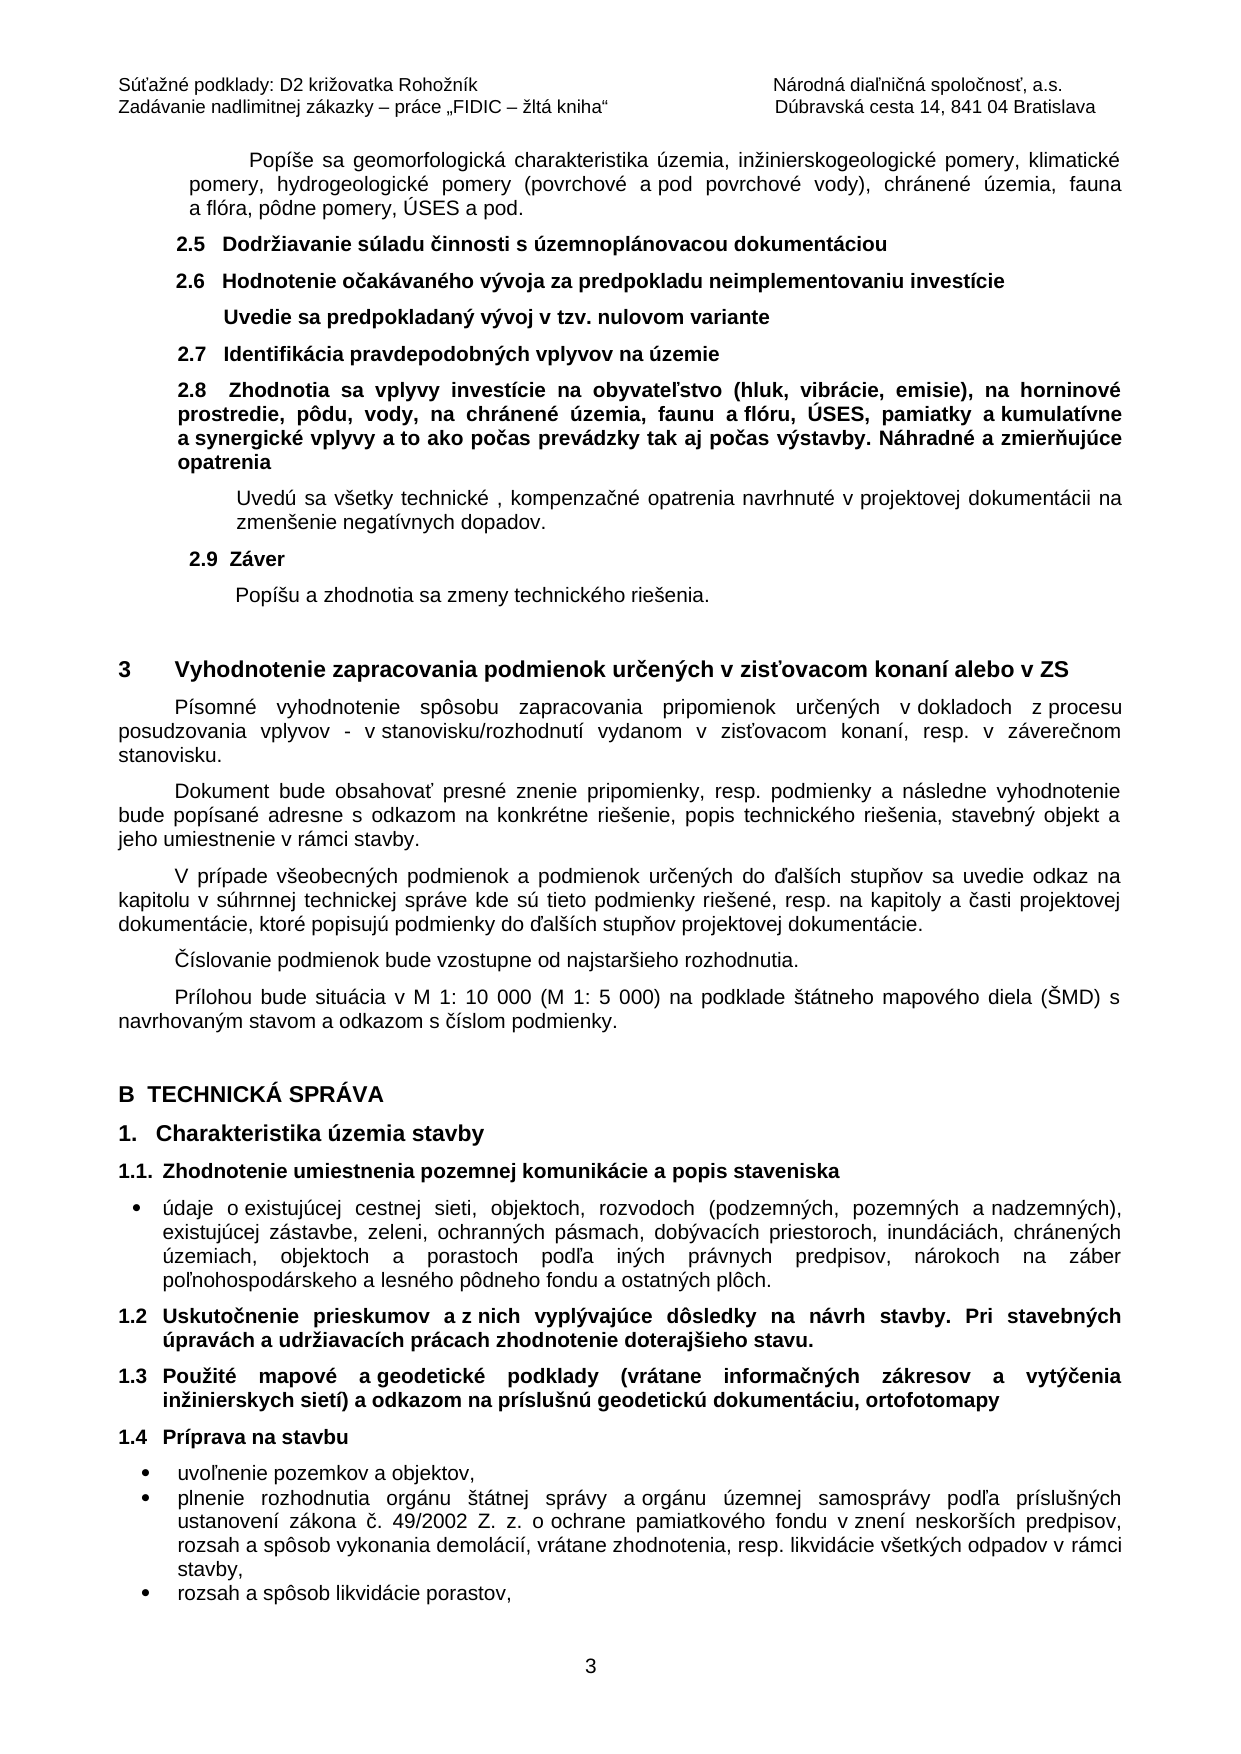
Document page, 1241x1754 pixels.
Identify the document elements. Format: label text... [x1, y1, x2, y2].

text Popíše sa geomorfologická charakteristika územia, inžinierskogeologické pomery, klimatické pomery, hydrogeologické pomery (povrchové a pod povrchové vody), chránené územia, fauna a flóra, pôdne pomery, ÚSES a pod. [189, 148, 1122, 219]
text V prípade všeobecných podmienok a podmienok určených do ďalších stupňov sa uvedie odkaz na kapitolu v súhrnnej technickej správe kde sú tieto podmienky riešené, resp. na kapitoly a časti projektovej dokumentácie, ktoré popisujú podmienky do ďalších stupňov projektovej dokumentácie. [118, 864, 1122, 936]
text 2.5 Dodržiavanie súladu činnosti s územnoplánovacou dokumentáciou [118, 232, 1122, 256]
text 2.6 Hodnotenie očakávaného vývoja za predpokladu neimplementovaniu investície [118, 268, 1122, 292]
list Charakteristika územia stavby [118, 1120, 1122, 1147]
text Dokument bude obsahovať presné znenie pripomienky, resp. podmienky a následne vyhodnotenie bude popísané adresne s odkazom na konkrétne riešenie, popis technického riešenia, stavebný objekt a jeho umiestnenie v rámci stavby. [118, 779, 1122, 851]
text 2.8 Zhodnotia sa vplyvy investície na obyvateľstvo (hluk, vibrácie, emisie), na horninové prostredie, pôdu, vody, na chránené územia, faunu a flóru, ÚSES, pamiatky a kumulatívne a synergické vplyvy a to ako počas prevádzky tak aj počas výstavby. Náhradné a zmierňujúce opatrenia [177, 378, 1122, 474]
list Uskutočnenie prieskumov a z nich vyplývajúce dôsledky na návrh stavby. Pri stavebných úpravách a udržiavacích prácach zhodnotenie doterajšieho stavu. [118, 1304, 1122, 1352]
list plnenie rozhodnutia orgánu štátnej správy a orgánu územnej samosprávy podľa príslušných ustanovení zákona č. 49/2002 Z. z. o ochrane pamiatkového fondu v znení neskorších predpisov, rozsah a spôsob vykonania demolácií, vrátane zhodnotenia, resp. likvidácie všetkých odpadov v rámci stavby, [142, 1485, 1122, 1581]
text Uvedie sa predpokladaný vývoj v tzv. nulovom variante [118, 305, 1122, 329]
list údaje o existujúcej cestnej sieti, objektoch, rozvodoch (podzemných, pozemných a nadzemných), existujúcej zástavbe, zeleni, ochranných pásmach, dobývacích priestoroch, inundáciách, chránených územiach, objektoch a porastoch podľa iných právnych predpisov, nárokoch na záber poľnohospodárskeho a lesného pôdneho fondu a ostatných plôch. [133, 1196, 1122, 1291]
text Číslovanie podmienok bude vzostupne od najstaršieho rozhodnutia. [174, 948, 1122, 972]
text B TECHNICKÁ SPRÁVA [118, 1081, 1122, 1108]
list Vyhodnotenie zapracovania podmienok určených v zisťovacom konaní alebo v ZS [118, 656, 1122, 682]
text Uvedú sa všetky technické , kompenzačné opatrenia navrhnuté v projektovej dokumentácii na zmenšenie negatívnych dopadov. [236, 486, 1122, 534]
text 2.9 Záver [189, 547, 1122, 571]
list Použité mapové a geodetické podklady (vrátane informačných zákresov a vytýčenia inžinierskych sietí) a odkazom na príslušnú geodetickú dokumentáciu, ortofotomapy [118, 1364, 1122, 1412]
list uvoľnenie pozemkov a objektov, [142, 1461, 1122, 1485]
list Príprava na stavbu [118, 1425, 1122, 1449]
text 2.7 Identifikácia pravdepodobných vplyvov na územie [118, 341, 1122, 365]
text Prílohou bude situácia v M 1: 10 000 (M 1: 5 000) na podklade štátneho mapového diela (ŠMD) s navrhovaným stavom a odkazom s číslom podmienky. [118, 984, 1122, 1032]
text Popíšu a zhodnotia sa zmeny technického riešenia. [189, 583, 1122, 607]
text Písomné vyhodnotenie spôsobu zapracovania pripomienok určených v dokladoch z procesu posudzovania vplyvov - v stanovisku/rozhodnutí vydanom v zisťovacom konaní, resp. v záverečnom stanovisku. [118, 695, 1122, 767]
list rozsah a spôsob likvidácie porastov, [142, 1581, 1122, 1605]
list Zhodnotenie umiestnenia pozemnej komunikácie a popis staveniska [118, 1159, 1122, 1183]
